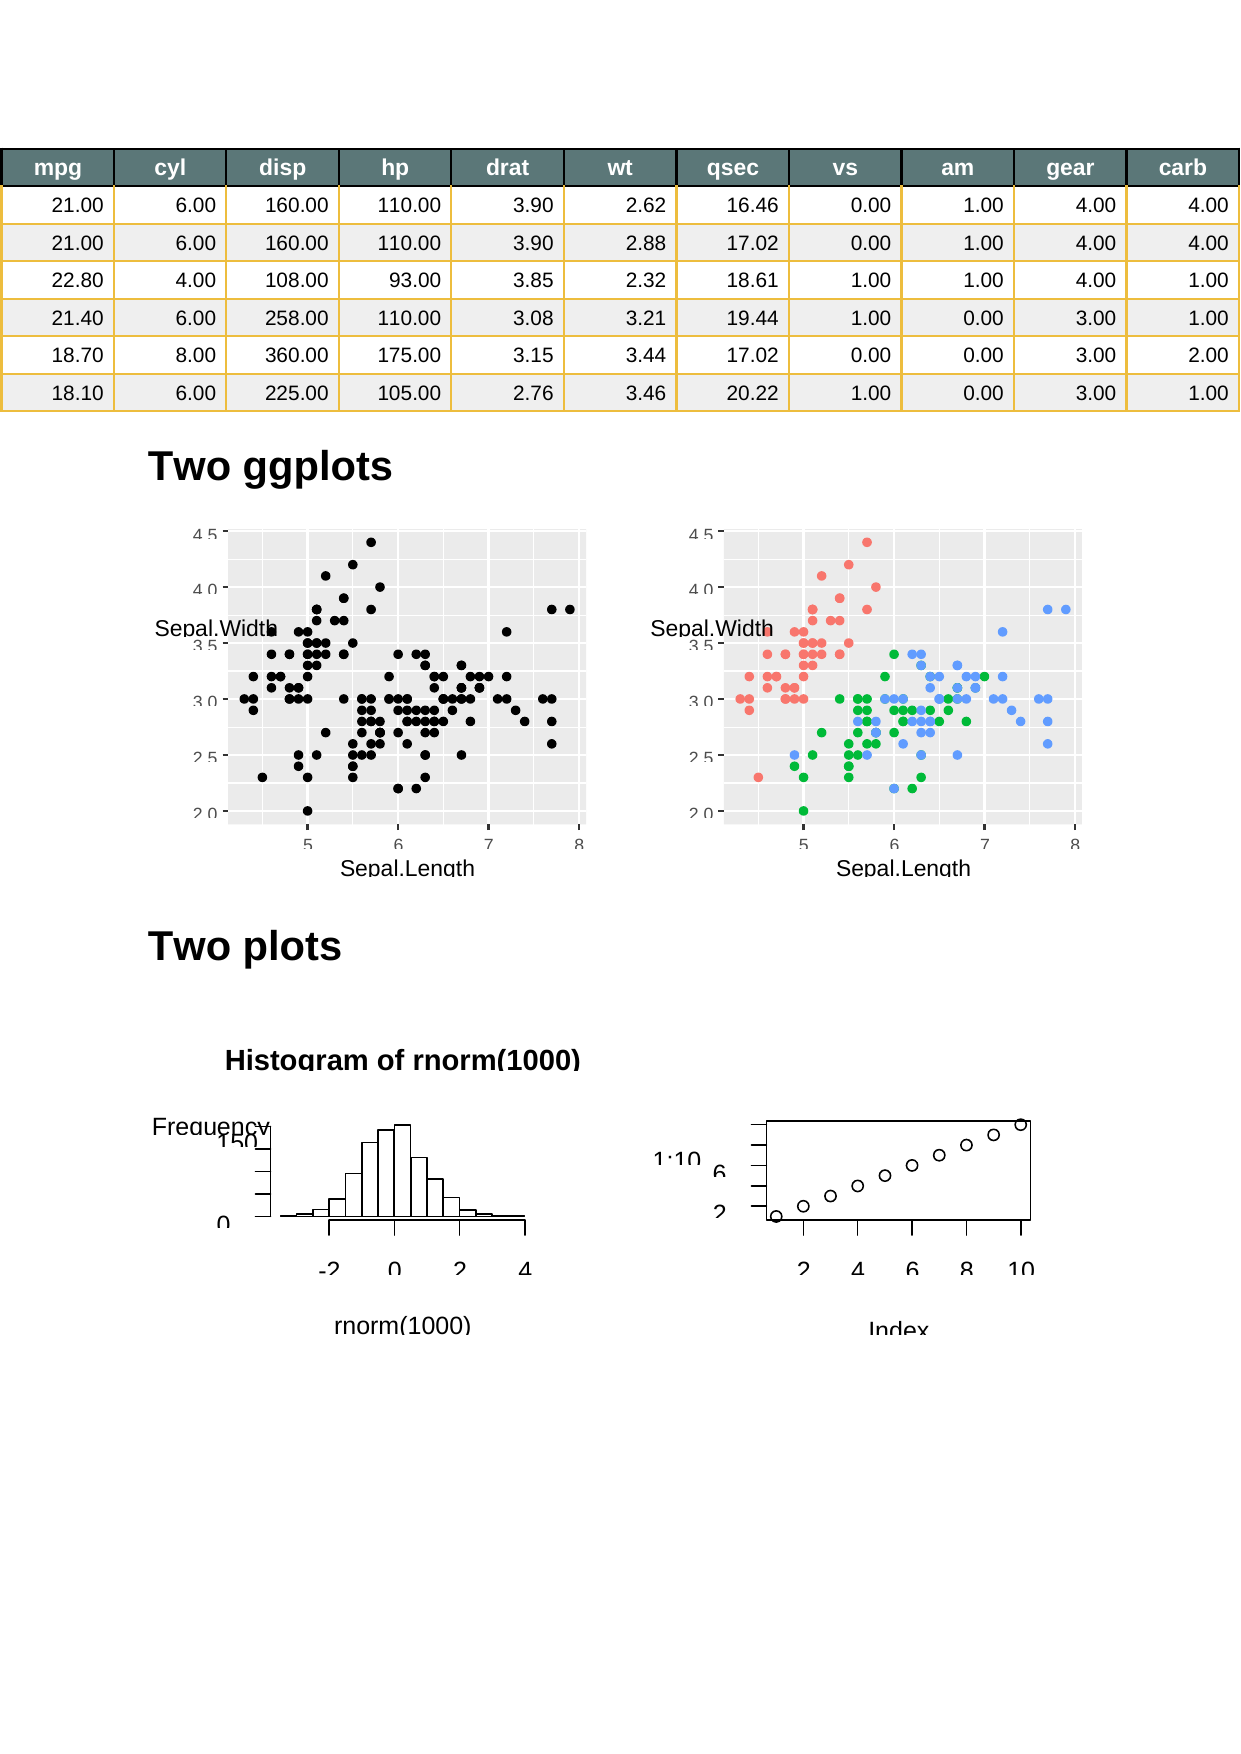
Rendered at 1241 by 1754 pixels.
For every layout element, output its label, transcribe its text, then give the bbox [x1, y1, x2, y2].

table_cell 3.85 [452, 262, 563, 298]
table_cell 6.00 [115, 300, 225, 335]
table_cell 110.00 [340, 300, 450, 335]
table_cell 3.44 [565, 337, 675, 373]
table_cell 0.00 [790, 337, 900, 373]
table_cell 1.00 [1128, 300, 1238, 335]
table_cell 0.00 [790, 225, 900, 260]
table_cell 1.00 [790, 262, 900, 298]
table_cell 175.00 [340, 337, 450, 373]
table_cell 2.00 [1128, 337, 1238, 373]
table_cell 225.00 [227, 375, 338, 410]
table_cell 21.40 [3, 300, 113, 335]
table_cell 3.90 [452, 225, 563, 260]
table_cell 360.00 [227, 337, 338, 373]
table_cell 3.15 [452, 337, 563, 373]
table_cell 1.00 [903, 187, 1013, 223]
table_header carb [1128, 150, 1238, 185]
table_cell 0.00 [903, 300, 1013, 335]
table_cell 1.00 [790, 375, 900, 410]
table_cell 4.00 [1015, 187, 1125, 223]
table_cell 21.00 [3, 187, 113, 223]
table_cell 0.00 [903, 375, 1013, 410]
table_header cyl [115, 150, 225, 185]
table_cell 8.00 [115, 337, 225, 373]
table_cell 22.80 [3, 262, 113, 298]
table_cell 4.00 [1128, 187, 1238, 223]
table_cell 0.00 [790, 187, 900, 223]
table_header mpg [3, 150, 113, 185]
table_cell 2.32 [565, 262, 675, 298]
table_cell 160.00 [227, 225, 338, 260]
table_cell 0.00 [903, 337, 1013, 373]
table_cell 6.00 [115, 375, 225, 410]
table_cell 6.00 [115, 225, 225, 260]
table_cell 110.00 [340, 225, 450, 260]
table_cell 3.46 [565, 375, 675, 410]
table_cell 2.62 [565, 187, 675, 223]
table_cell 160.00 [227, 187, 338, 223]
table_cell 108.00 [227, 262, 338, 298]
table_cell 1.00 [1128, 262, 1238, 298]
table_cell 4.00 [1128, 225, 1238, 260]
table_cell 110.00 [340, 187, 450, 223]
table_cell 3.00 [1015, 300, 1125, 335]
table_cell 3.21 [565, 300, 675, 335]
table_cell 4.00 [1015, 225, 1125, 260]
table_cell 17.02 [678, 225, 788, 260]
table_cell 21.00 [3, 225, 113, 260]
table_header drat [452, 150, 563, 185]
table_header disp [227, 150, 338, 185]
table_cell 105.00 [340, 375, 450, 410]
table_cell 18.70 [3, 337, 113, 373]
table_cell 4.00 [115, 262, 225, 298]
table_cell 19.44 [678, 300, 788, 335]
text Two plots [148, 921, 1093, 969]
table_cell 3.90 [452, 187, 563, 223]
table_header hp [340, 150, 450, 185]
table_header gear [1015, 150, 1125, 185]
table_cell 3.08 [452, 300, 563, 335]
table_cell 1.00 [903, 225, 1013, 260]
table_cell 3.00 [1015, 375, 1125, 410]
table_header am [903, 150, 1013, 185]
table_cell 16.46 [678, 187, 788, 223]
table_cell 2.88 [565, 225, 675, 260]
table_cell 3.00 [1015, 337, 1125, 373]
table_cell 6.00 [115, 187, 225, 223]
table_cell 20.22 [678, 375, 788, 410]
table_cell 93.00 [340, 262, 450, 298]
table_cell 17.02 [678, 337, 788, 373]
table_cell 2.76 [452, 375, 563, 410]
table_cell 1.00 [790, 300, 900, 335]
table_cell 1.00 [903, 262, 1013, 298]
table_cell 258.00 [227, 300, 338, 335]
text Two ggplots [148, 441, 1093, 489]
table_header vs [790, 150, 900, 185]
table_cell 4.00 [1015, 262, 1125, 298]
table_cell 18.61 [678, 262, 788, 298]
table_cell 1.00 [1128, 375, 1238, 410]
table_cell 18.10 [3, 375, 113, 410]
table_header wt [565, 150, 675, 185]
table_header qsec [678, 150, 788, 185]
